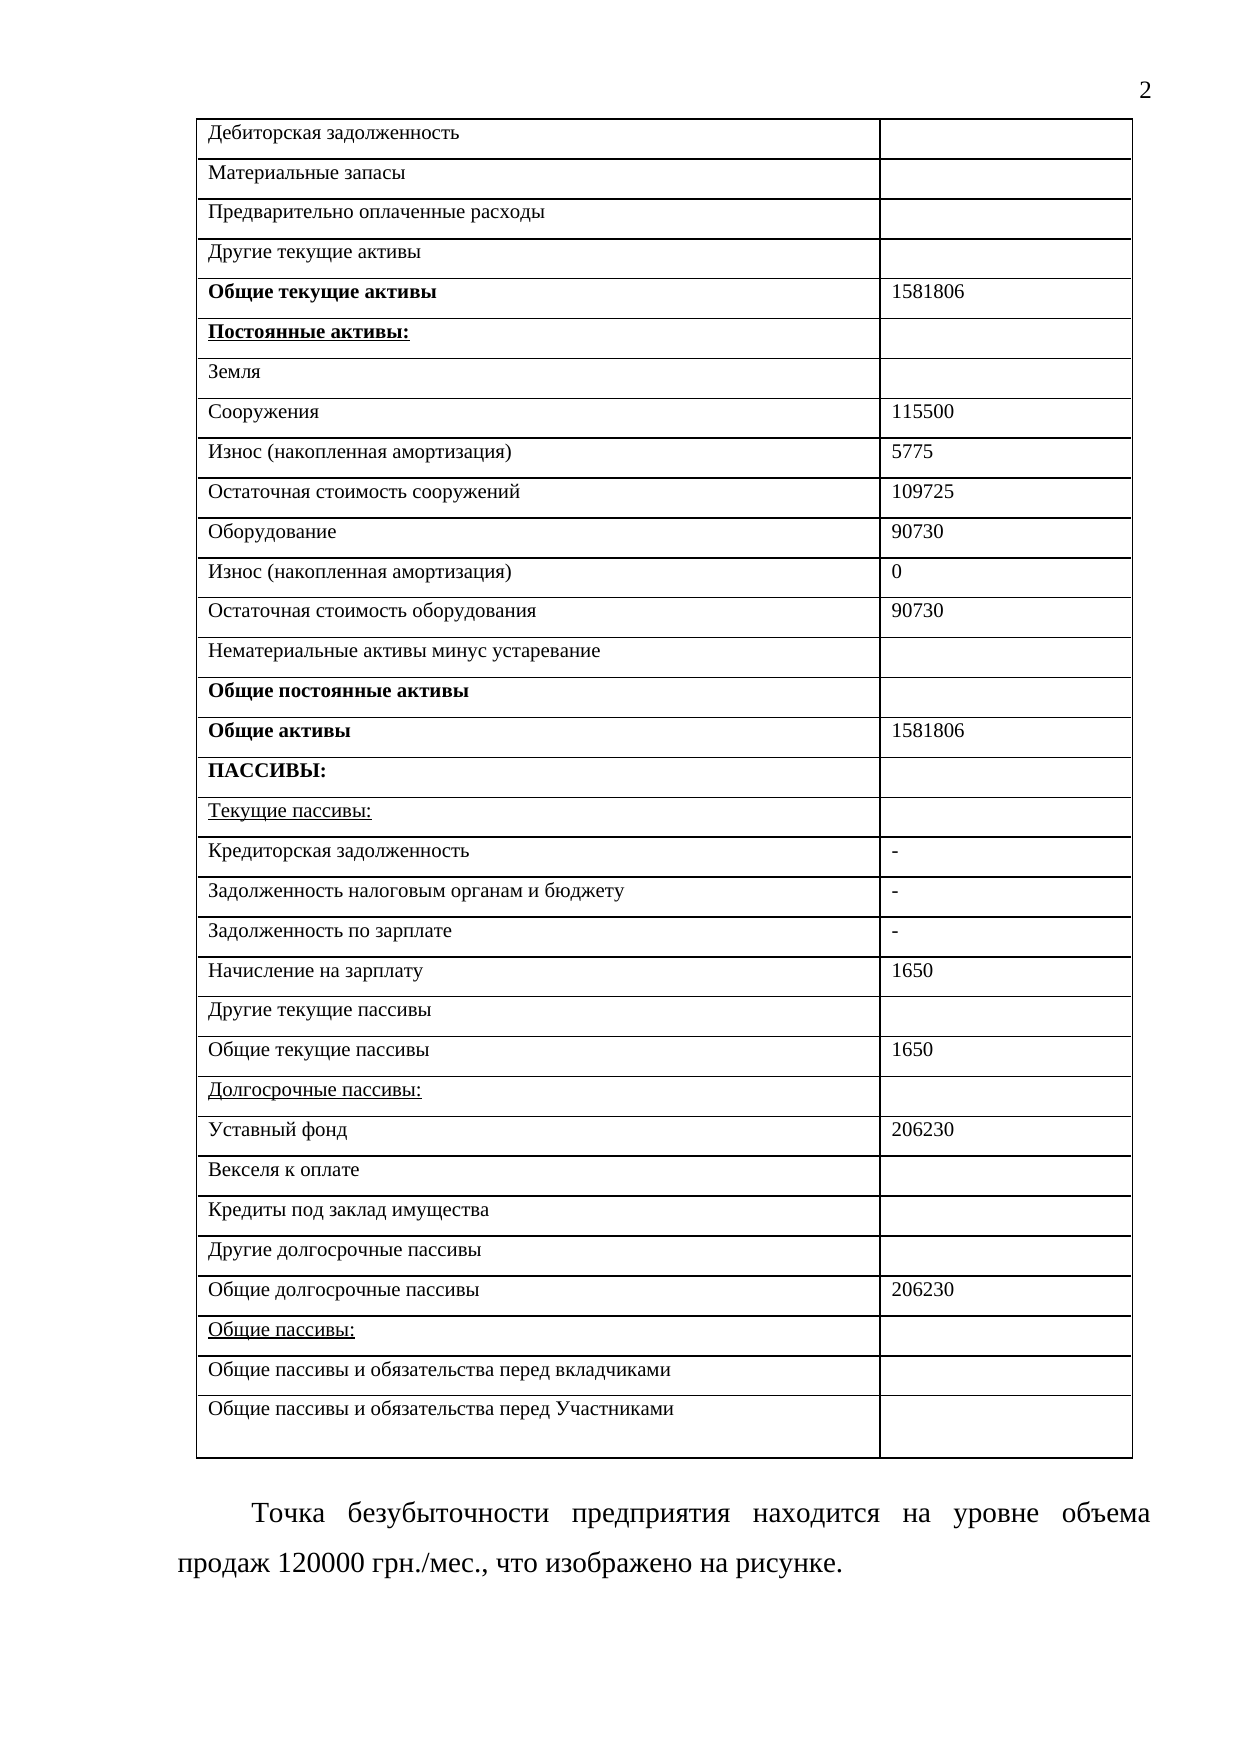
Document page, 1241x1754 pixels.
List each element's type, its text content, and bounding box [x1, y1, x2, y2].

table_cell Земля [197, 359, 879, 397]
table_cell [881, 1315, 1132, 1355]
table_cell Общие долгосрочные пассивы [197, 1276, 879, 1315]
table_cell Износ (накопленная амортизация) [197, 438, 879, 477]
table_cell Общие пассивы и обязательства перед вкладчиками [197, 1356, 879, 1395]
table_cell [881, 1355, 1132, 1395]
table_cell Общие пассивы: [197, 1316, 879, 1355]
table_cell Другие текущие пассивы [197, 997, 879, 1036]
table_cell Векселя к оплате [197, 1156, 879, 1195]
table_cell Долгосрочные пассивы: [197, 1077, 879, 1116]
table_cell [881, 120, 1132, 158]
table_cell 0 [881, 557, 1132, 597]
table_cell Другие долгосрочные пассивы [197, 1236, 879, 1275]
table_cell [881, 358, 1132, 397]
table_cell [881, 996, 1132, 1036]
table_cell [881, 1195, 1132, 1235]
table_cell 109725 [881, 477, 1132, 517]
table_cell Остаточная стоимость сооружений [197, 478, 879, 517]
table_cell 1650 [881, 1036, 1132, 1076]
table_cell Общие текущие активы [197, 279, 879, 318]
table_cell ПАССИВЫ: [197, 758, 879, 796]
table_cell [881, 677, 1132, 717]
table_cell 5775 [881, 437, 1132, 477]
table_cell Уставный фонд [197, 1117, 879, 1155]
table_cell 90730 [881, 597, 1132, 637]
table_cell [881, 158, 1132, 198]
table_cell Другие текущие активы [197, 239, 879, 278]
table_cell [881, 796, 1132, 836]
table_cell Остаточная стоимость оборудования [197, 598, 879, 637]
table_cell Кредиторская задолженность [197, 837, 879, 876]
table_cell Износ (накопленная амортизация) [197, 558, 879, 597]
table_cell Сооружения [197, 399, 879, 437]
text Точка безубыточности предприятия находится на уровне объема продаж 120000 грн./мес., что изображено на рисунке. [177, 1495, 1152, 1579]
table_cell 90730 [881, 517, 1132, 557]
table_cell - [881, 916, 1132, 956]
table_cell Дебиторская задолженность [197, 120, 879, 158]
table_cell [881, 198, 1132, 238]
table_cell [881, 318, 1132, 357]
table_cell 1581806 [881, 278, 1132, 318]
table_cell Постоянные активы: [197, 319, 879, 357]
table_cell Оборудование [197, 518, 879, 557]
table_cell Задолженность налоговым органам и бюджету [197, 877, 879, 916]
table_cell Нематериальные активы минус устаревание [197, 638, 879, 677]
table_cell Общие постоянные активы [197, 678, 879, 717]
table_cell [881, 637, 1132, 677]
table_cell Предварительно оплаченные расходы [197, 199, 879, 238]
table_cell Общие пассивы и обязательства перед Участниками [197, 1396, 879, 1457]
table_cell [881, 1155, 1132, 1195]
table_cell [881, 1235, 1132, 1275]
table_cell 115500 [881, 398, 1132, 437]
table_cell [881, 756, 1132, 796]
table_cell - [881, 836, 1132, 876]
table_cell 1650 [881, 956, 1132, 996]
table_cell Задолженность по зарплате [197, 917, 879, 956]
table_cell Кредиты под заклад имущества [197, 1196, 879, 1235]
table_cell Начисление на зарплату [197, 957, 879, 996]
table_cell 1581806 [881, 717, 1132, 756]
table_cell 206230 [881, 1275, 1132, 1315]
table_cell [881, 1076, 1132, 1116]
table_cell 206230 [881, 1116, 1132, 1155]
table_cell Общие текущие пассивы [197, 1037, 879, 1076]
table_cell Общие активы [197, 718, 879, 756]
table_cell [881, 238, 1132, 278]
table_cell [881, 1395, 1132, 1457]
table_cell Материальные запасы [197, 159, 879, 198]
table_cell - [881, 876, 1132, 916]
table_cell Текущие пассивы: [197, 798, 879, 836]
